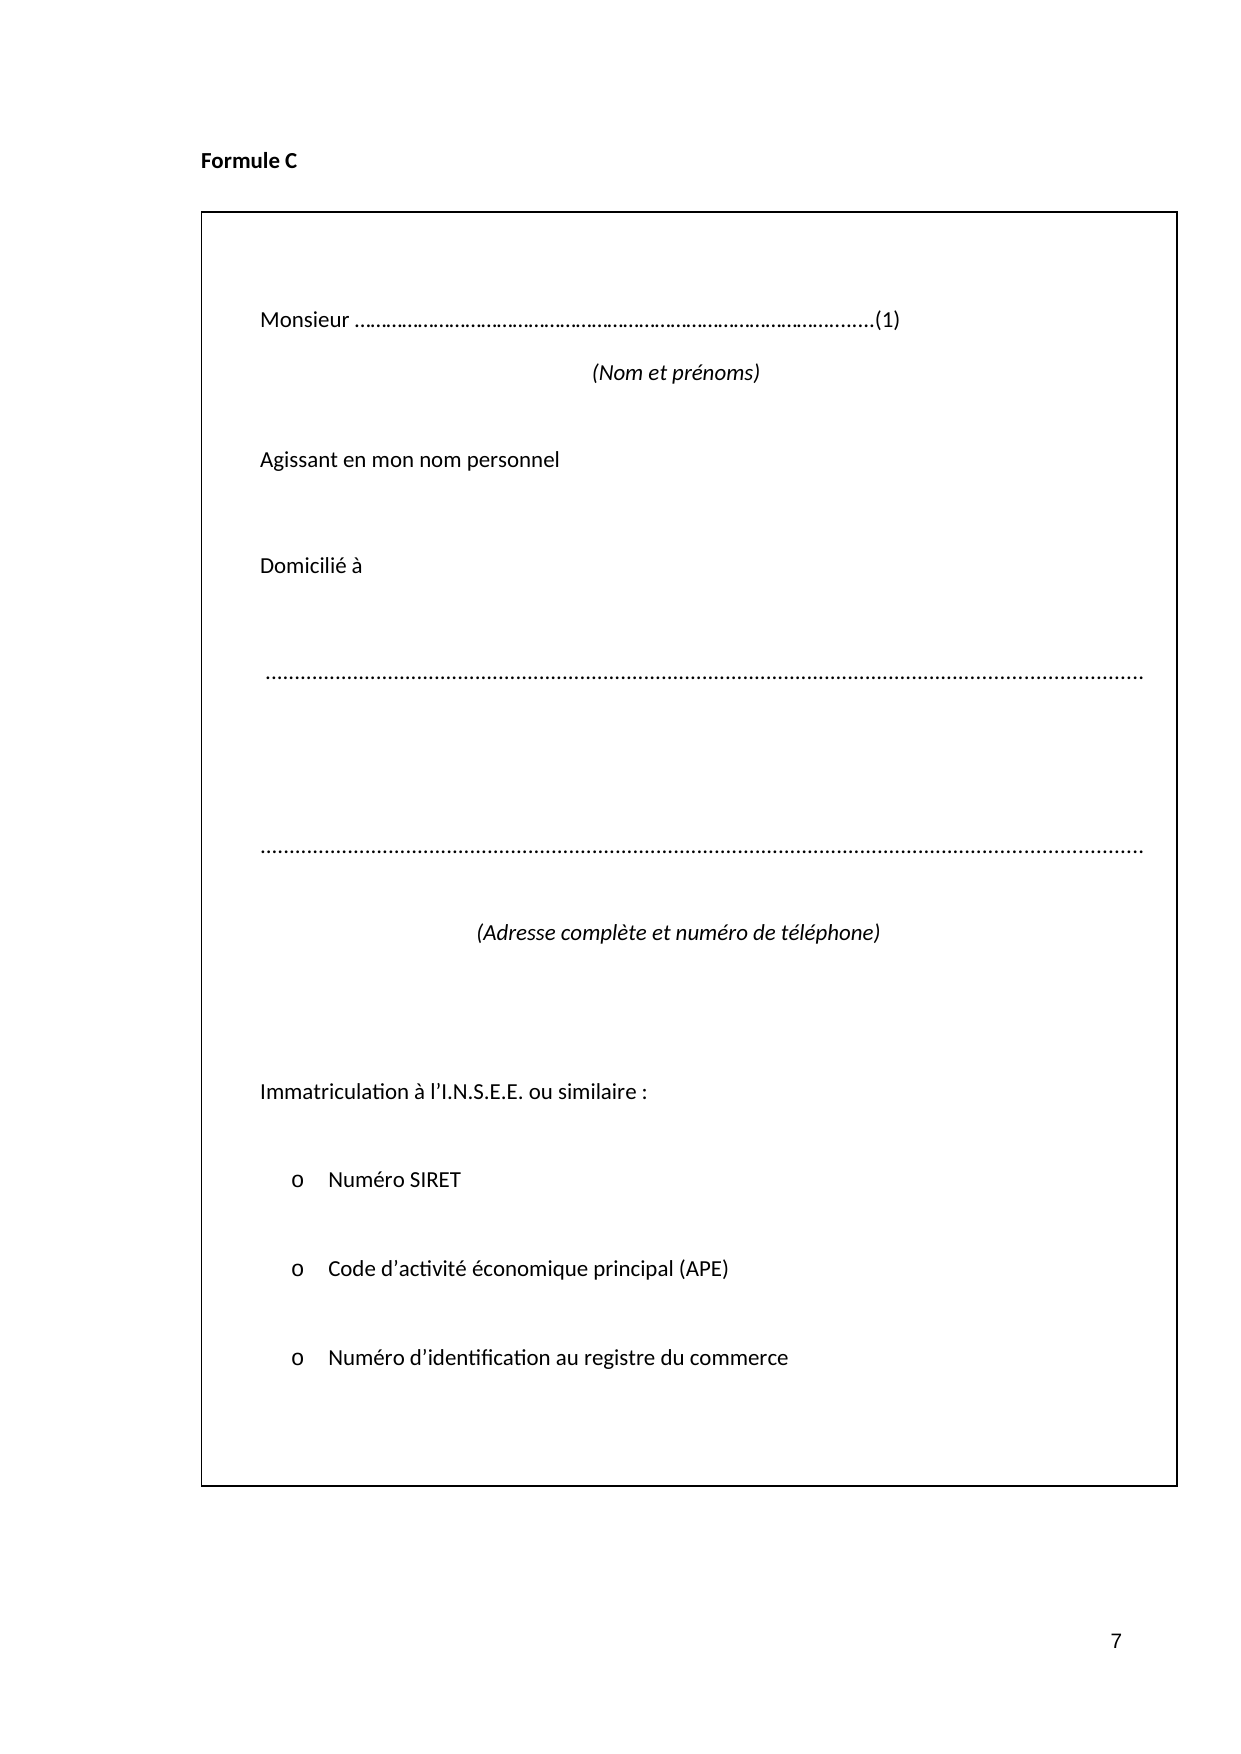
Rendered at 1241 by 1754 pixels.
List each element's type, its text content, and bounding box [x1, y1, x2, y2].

text Numéro d’identification au registre du commerce [291, 1343, 1122, 1372]
text Immatriculation à l’I.N.S.E.E. ou similaire : [260, 1077, 1092, 1105]
text Agissant en mon nom personnel [260, 446, 1092, 474]
text Monsieur ………………………………………………………………………………........(1) [260, 305, 1131, 333]
text Numéro SIRET [291, 1165, 1122, 1194]
text (Nom et prénoms) [260, 358, 1092, 386]
text (Adresse complète et numéro de téléphone) [260, 918, 1092, 946]
subtitle Formule C [201, 146, 1092, 174]
text Domicilié à [260, 552, 1092, 580]
text Code d’activité économique principal (APE) [291, 1254, 1122, 1283]
